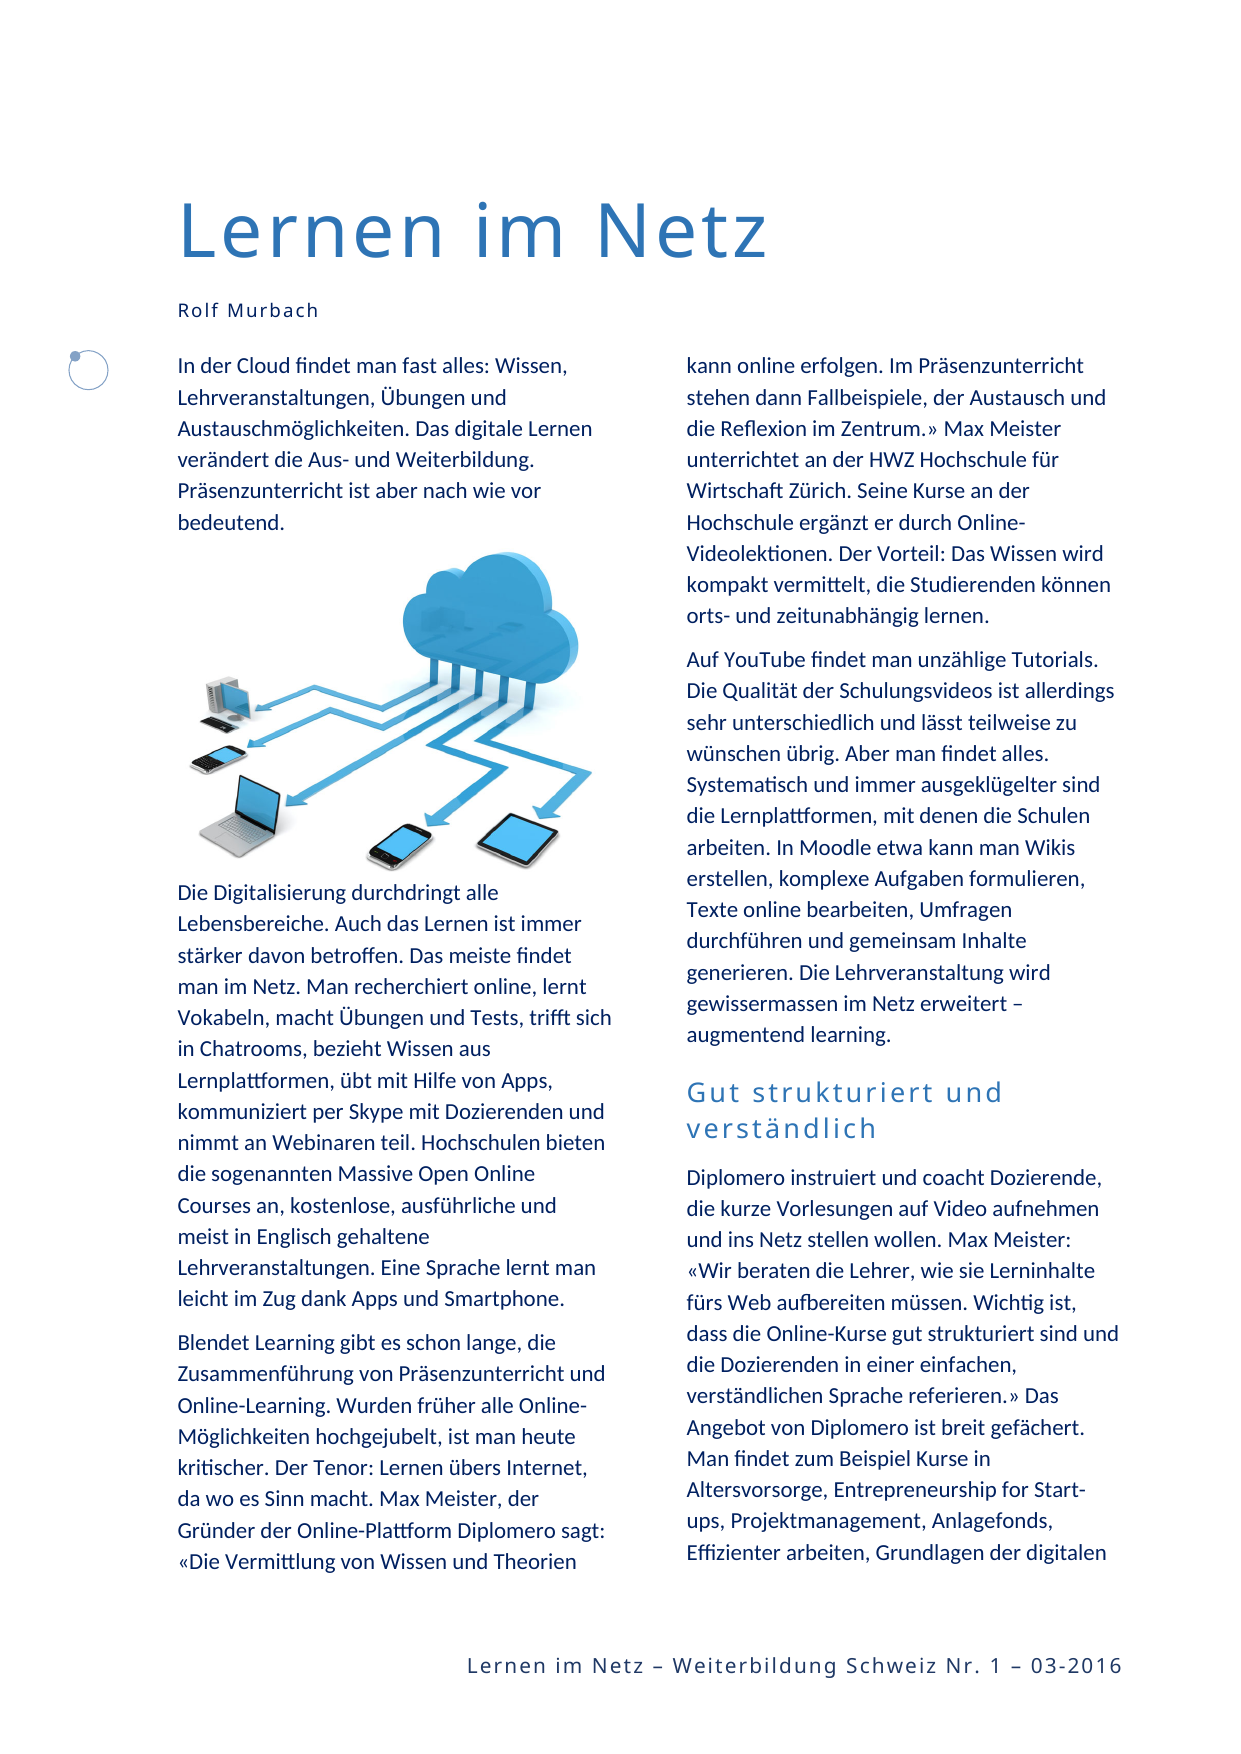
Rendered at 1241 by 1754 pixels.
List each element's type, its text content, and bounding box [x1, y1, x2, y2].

text Die Digitalisierung durchdringt alle Lebensbereiche. Auch das Lernen ist immer stärker davon betroffen. Das meiste findet man im Netz. Man recherchiert online, lernt Vokabeln, macht Übungen und Tests, trifft sich in Chatrooms, bezieht Wissen aus Lernplattformen, übt mit Hilfe von Apps, kommuniziert per Skype mit Dozierenden und nimmt an Webinaren teil. Hochschulen bieten die sogenannten Massive Open Online Courses an, kostenlose, ausführliche und meist in Englisch gehaltene Lehrveranstaltungen. Eine Sprache lernt man leicht im Zug dank Apps und Smartphone. [177, 875, 613, 1312]
subtitle Rolf Murbach [177, 292, 1122, 323]
subtitle Lernen im Netz [177, 177, 1122, 279]
text Blendet Learning gibt es schon lange, die Zusammenführung von Präsenzunterricht und Online-Learning. Wurden früher alle Online-Möglichkeiten hochgejubelt, ist man heute kritischer. Der Tenor: Lernen übers Internet, da wo es Sinn macht. Max Meister, der Gründer der Online-Plattform Diplomero sagt: «Die Vermittlung von Wissen und Theorien kann online erfolgen. Im Präsenzunterricht stehen dann Fallbeispiele, der Austausch und die Reflexion im Zentrum.» Max Meister unterrichtet an der HWZ Hochschule für Wirtschaft Zürich. Seine Kurse an der Hochschule ergänzt er durch Online-Videolektionen. Der Vorteil: Das Wissen wird kompakt vermittelt, die Studierenden können orts- und zeitunabhängig lernen. [177, 1325, 613, 1575]
text Blendet Learning gibt es schon lange, die Zusammenführung von Präsenzunterricht und Online-Learning. Wurden früher alle Online-Möglichkeiten hochgejubelt, ist man heute kritischer. Der Tenor: Lernen übers Internet, da wo es Sinn macht. Max Meister, der Gründer der Online-Plattform Diplomero sagt: «Die Vermittlung von Wissen und Theorien kann online erfolgen. Im Präsenzunterricht stehen dann Fallbeispiele, der Austausch und die Reflexion im Zentrum.» Max Meister unterrichtet an der HWZ Hochschule für Wirtschaft Zürich. Seine Kurse an der Hochschule ergänzt er durch Online-Videolektionen. Der Vorteil: Das Wissen wird kompakt vermittelt, die Studierenden können orts- und zeitunabhängig lernen. [686, 348, 1122, 629]
subtitle Gut strukturiert und verständlich [686, 1073, 1122, 1147]
text In der Cloud findet man fast alles: Wissen, Lehrveranstaltungen, Übungen und Austauschmöglichkeiten. Das digitale Lernen verändert die Aus- und Weiterbildung. Präsenzunterricht ist aber nach wie vor bedeutend. [177, 348, 613, 536]
picture [177, 548, 613, 875]
text Auf YouTube findet man unzählige Tutorials. Die Qualität der Schulungsvideos ist allerdings sehr unterschiedlich und lässt teilweise zu wünschen übrig. Aber man findet alles. Systematisch und immer ausgeklügelter sind die Lernplattformen, mit denen die Schulen arbeiten. In Moodle etwa kann man Wikis erstellen, komplexe Aufgaben formulieren, Texte online bearbeiten, Umfragen durchführen und gemeinsam Inhalte generieren. Die Lehrveranstaltung wird gewissermassen im Netz erweitert – augmentend learning. [686, 642, 1122, 1048]
